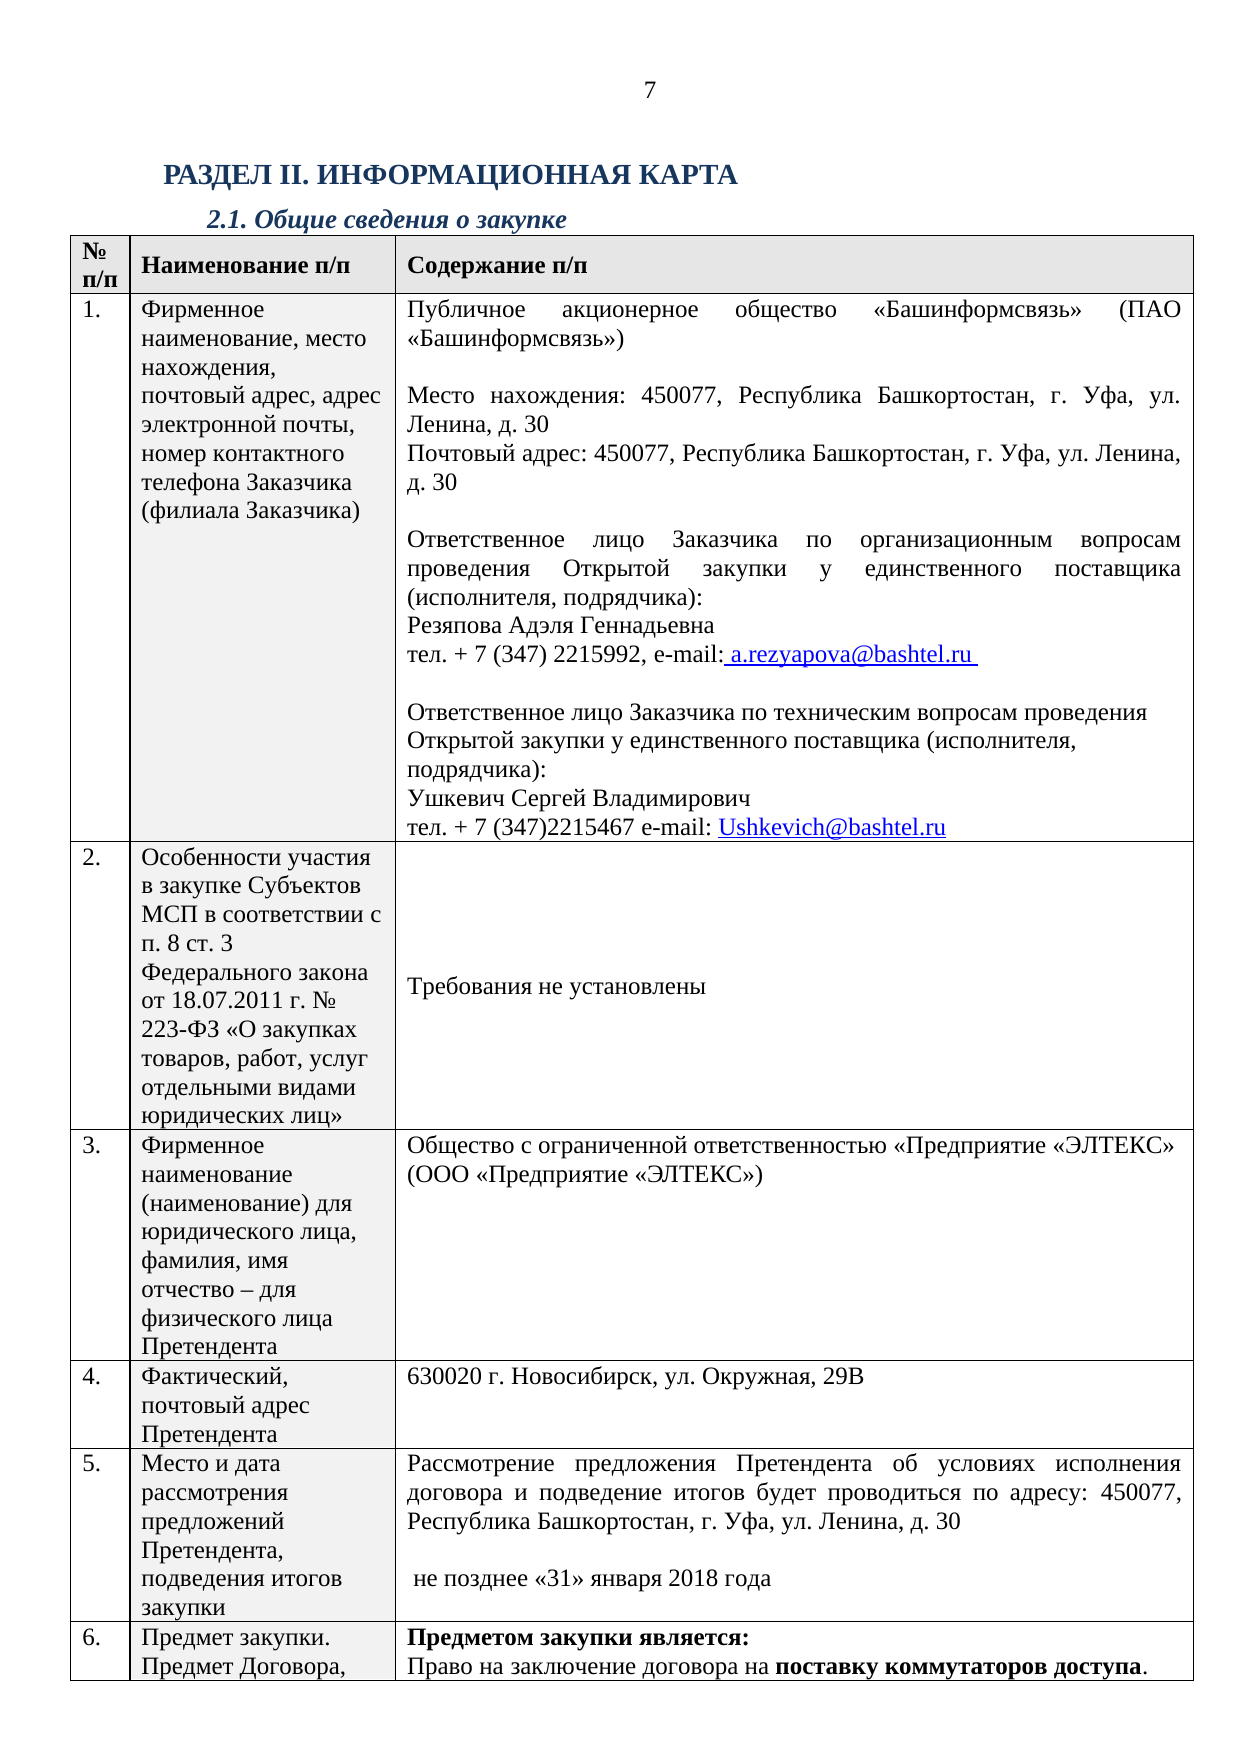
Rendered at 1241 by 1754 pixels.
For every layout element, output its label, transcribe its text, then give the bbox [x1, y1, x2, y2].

table_cell Фирменное наименование, место нахождения, почтовый адрес, адрес электронной почты, номер контактного телефона Заказчика (филиала Заказчика) [131, 294, 395, 841]
table_cell Особенности участия в закупке Субъектов МСП в соответствии с п. 8 ст. 3 Федерального закона от 18.07.2011 г. № 223-ФЗ «О закупках товаров, работ, услуг отдельными видами юридических лиц» [131, 842, 395, 1129]
table_cell 630020 г. Новосибирск, ул. Окружная, 29В [396, 1361, 1193, 1447]
table_cell Требования не установлены [396, 842, 1193, 1129]
table_cell Фактический, почтовый адрес Претендента [131, 1361, 395, 1447]
subtitle 2.1. Общие сведения о закупке [207, 203, 1181, 235]
table_header Наименование п/п [131, 236, 395, 293]
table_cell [131, 1622, 395, 1679]
table_header № п/п [71, 236, 129, 293]
table_cell [71, 1449, 129, 1621]
table_cell Публичное акционерное общество «Башинформсвязь» (ПАО «Башинформсвязь») Место нахождения: 450077, Республика Башкортостан, г. Уфа, ул. Ленина, д. 30 Почтовый адрес: 450077, Республика Башкортостан, г. Уфа, ул. Ленина, д. 30 Ответственное лицо Заказчика по организационным вопросам проведения Открытой закупки у единственного поставщика (исполнителя, подрядчика): Резяпова Адэля Геннадьевна тел. + 7 (347) 2215992, e-mail: a.rezyapova@bashtel.ru Ответственное лицо Заказчика по техническим вопросам проведения Открытой закупки у единственного поставщика (исполнителя, подрядчика): Ушкевич Сергей Владимирович тел. + 7 (347)2215467 e-mail: Ushkevich@bashtel.ru [396, 294, 1193, 841]
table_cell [396, 1622, 1193, 1679]
table_cell [71, 294, 129, 841]
table_header Содержание п/п [396, 236, 1193, 293]
subtitle РАЗДЕЛ II. ИНФОРМАЦИОННАЯ КАРТА [163, 157, 1181, 191]
table_cell Место и дата рассмотрения предложений Претендента, подведения итогов закупки [131, 1449, 395, 1621]
table_cell [71, 842, 129, 1129]
table_cell [71, 1130, 129, 1360]
table_cell Фирменное наименование (наименование) для юридического лица, фамилия, имя отчество – для физического лица Претендента [131, 1130, 395, 1360]
table_cell Общество с ограниченной ответственностью «Предприятие «ЭЛТЕКС» (ООО «Предприятие «ЭЛТЕКС») [396, 1130, 1193, 1360]
table_cell [71, 1622, 129, 1679]
table_cell [71, 1361, 129, 1447]
table_cell Рассмотрение предложения Претендента об условиях исполнения договора и подведение итогов будет проводиться по адресу: 450077, Республика Башкортостан, г. Уфа, ул. Ленина, д. 30 не позднее «31» января 2018 года [396, 1449, 1193, 1621]
